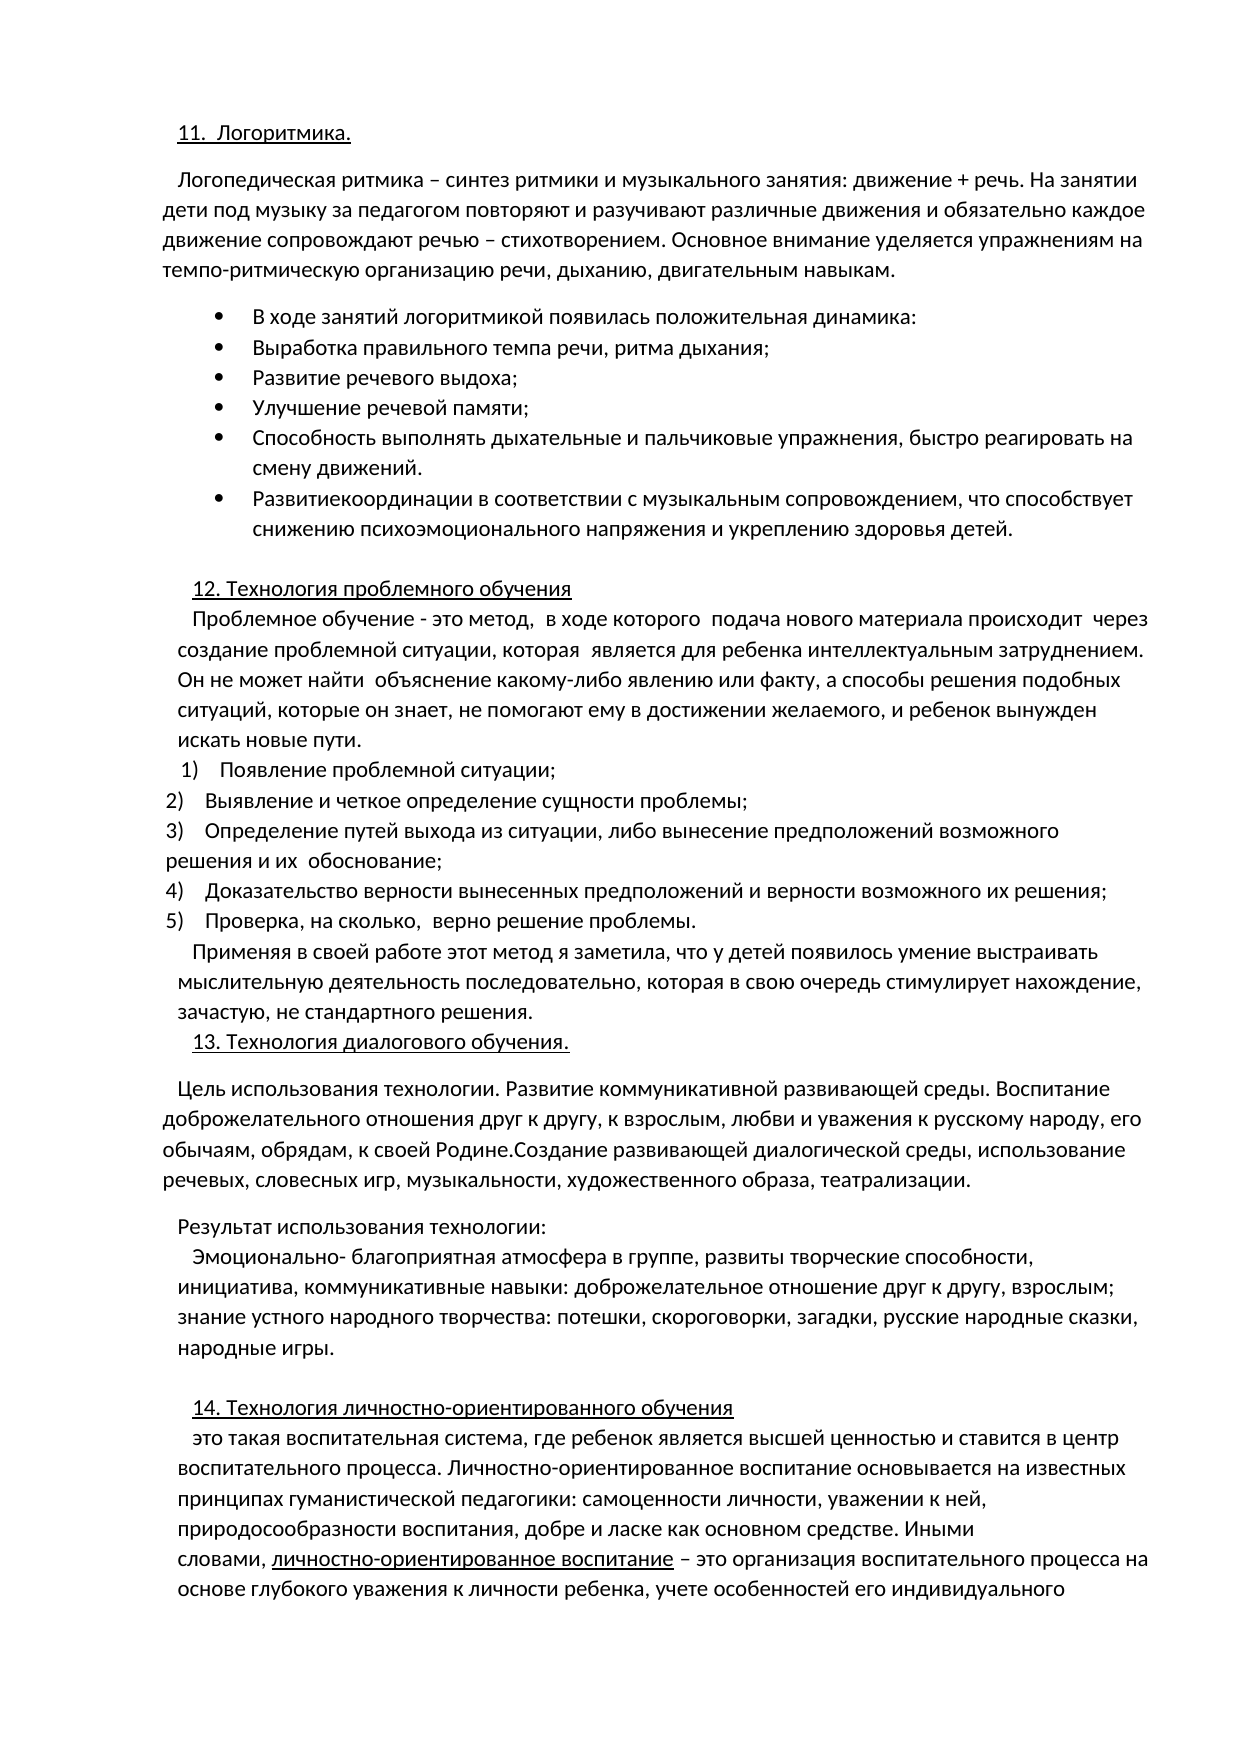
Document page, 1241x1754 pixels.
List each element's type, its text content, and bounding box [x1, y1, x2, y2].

list В ходе занятий логоритмикой появилась положительная динамика: [215, 302, 1152, 331]
text Логопедическая ритмика – синтез ритмики и музыкального занятия: движение + речь. На занятии дети под музыку за педагогом повторяют и разучивают различные движения и обязательно каждое движение сопровождают речью – стихотворением. Основное внимание уделяется упражнениям на темпо-ритмическую организацию речи, дыханию, двигательным навыкам. [162, 165, 1152, 284]
list Развитие речевого выдоха; [215, 363, 1152, 391]
list 1) Появление проблемной ситуации; 2) Выявление и четкое определение сущности проблемы; 3) Определение путей выхода из ситуации, либо вынесение предположений возможного решения и их обоснование; 4) Доказательство верности вынесенных предположений и верности возможного их решения; 5) Проверка, на сколько, верно решение проблемы. [165, 756, 1152, 935]
text Цель использования технологии. Развитие коммуникативной развивающей среды. Воспитание доброжелательного отношения друг к другу, к взрослым, любви и уважения к русскому народу, его обычаям, обрядам, к своей Родине.Создание развивающей диалогической среды, использование речевых, словесных игр, музыкальности, художественного образа, театрализации. [162, 1074, 1152, 1193]
list Результат использования технологии: [177, 1212, 1152, 1240]
list Выработка правильного темпа речи, ритма дыхания; [215, 333, 1152, 361]
list 14. Технология личностно-ориентированного обучения [177, 1393, 1152, 1421]
list 13. Технология диалогового обучения. [177, 1027, 1152, 1056]
list Способность выполнять дыхательные и пальчиковые упражнения, быстро реагировать на смену движений. [215, 423, 1152, 482]
list Развитиекоординации в соответствии с музыкальным сопровождением, что способствует снижению психоэмоционального напряжения и укреплению здоровья детей. [215, 484, 1152, 542]
list 12. Технология проблемного обучения [177, 574, 1152, 602]
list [177, 1423, 1152, 1602]
text 11. Логоритмика. [162, 118, 1152, 146]
list Эмоционально- благоприятная атмосфера в группе, развиты творческие способности, инициатива, коммуникативные навыки: доброжелательное отношение друг к другу, взрослым; знание устного народного творчества: потешки, скороговорки, загадки, русские народные сказки, народные игры. [177, 1242, 1152, 1361]
list Проблемное обучение - это метод, в ходе которого подача нового материала происходит через создание проблемной ситуации, которая является для ребенка интеллектуальным затруднением. Он не может найти объяснение какому-либо явлению или факту, а способы решения подобных ситуаций, которые он знает, не помогают ему в достижении желаемого, и ребенок вынужден искать новые пути. [177, 604, 1152, 753]
list Улучшение речевой памяти; [215, 393, 1152, 421]
list Применяя в своей работе этот метод я заметила, что у детей появилось умение выстраивать мыслительную деятельность последовательно, которая в свою очередь стимулирует нахождение, зачастую, не стандартного решения. [177, 937, 1152, 1025]
